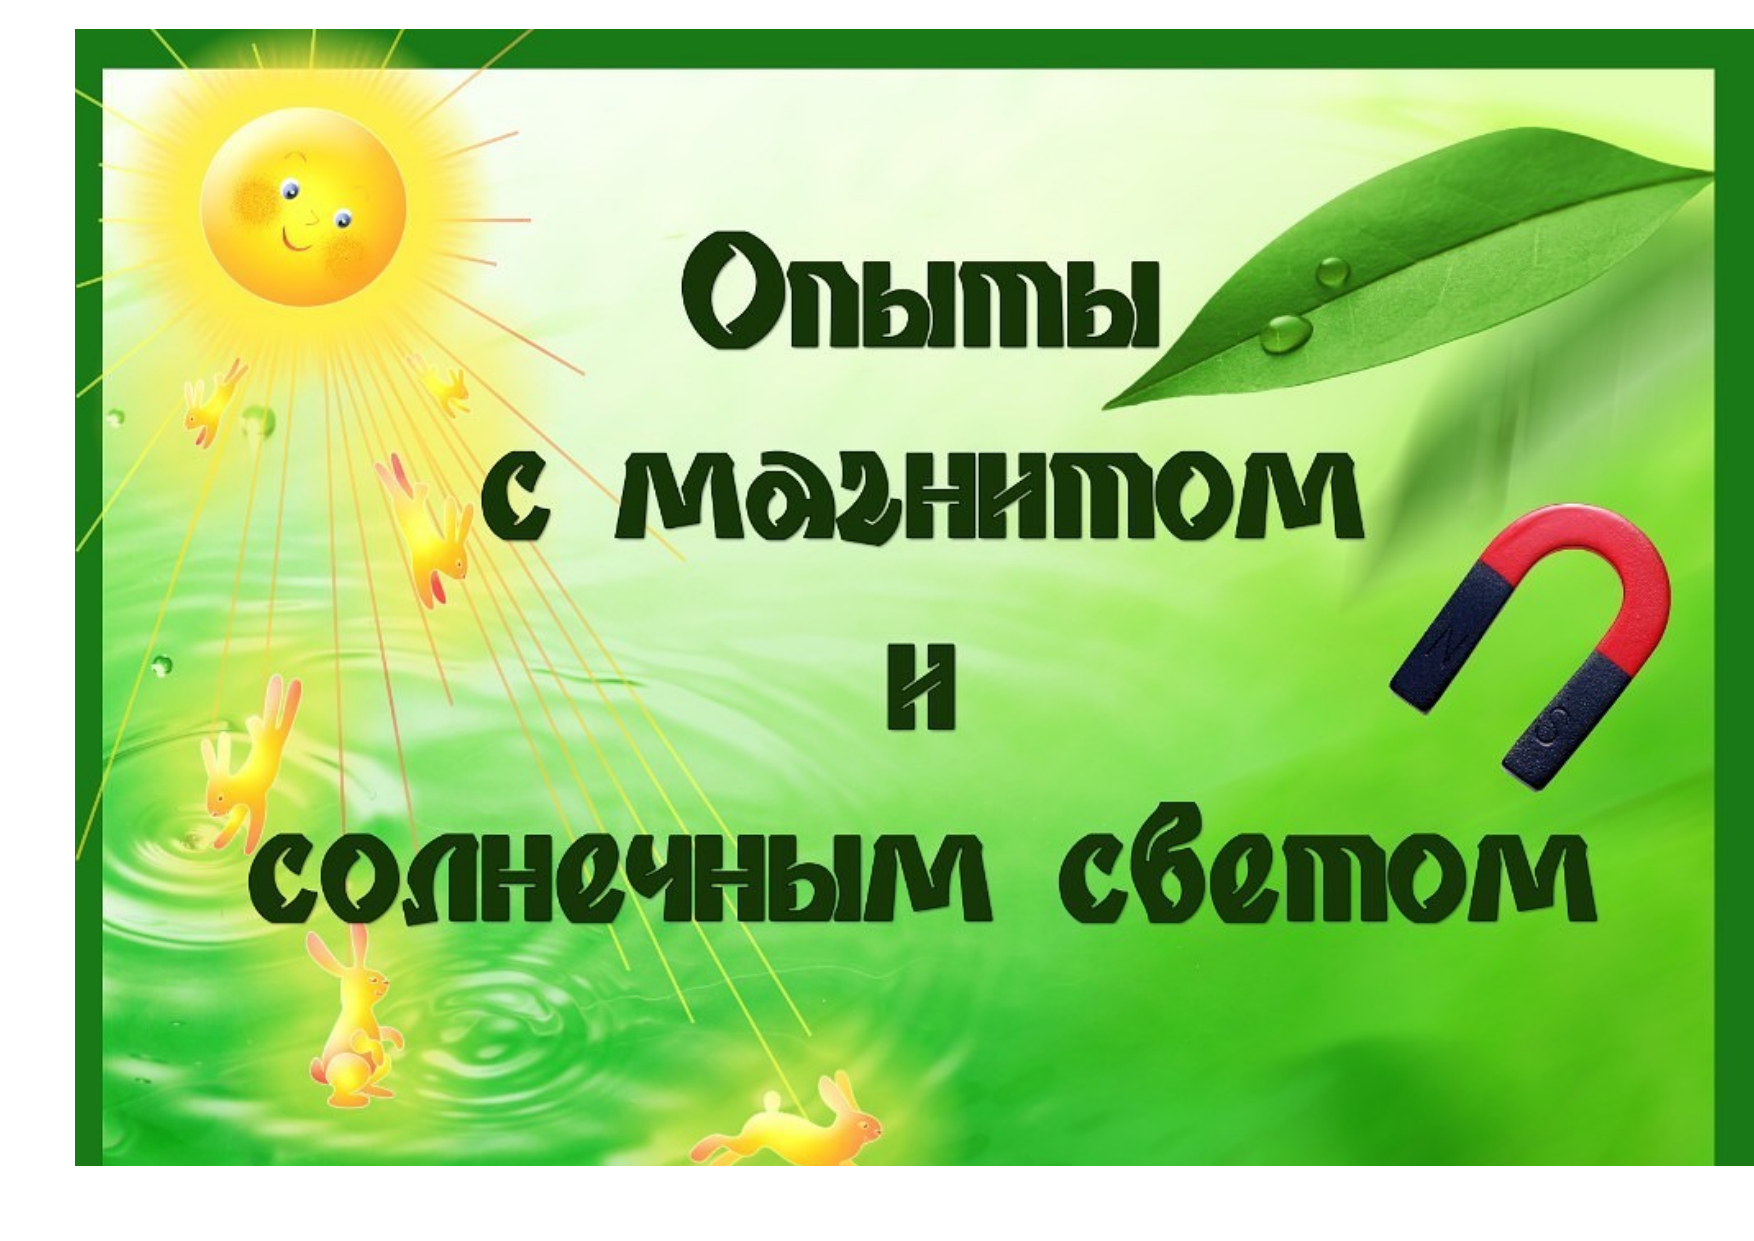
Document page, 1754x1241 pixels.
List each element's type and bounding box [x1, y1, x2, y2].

picture [75, 29, 1754, 1166]
